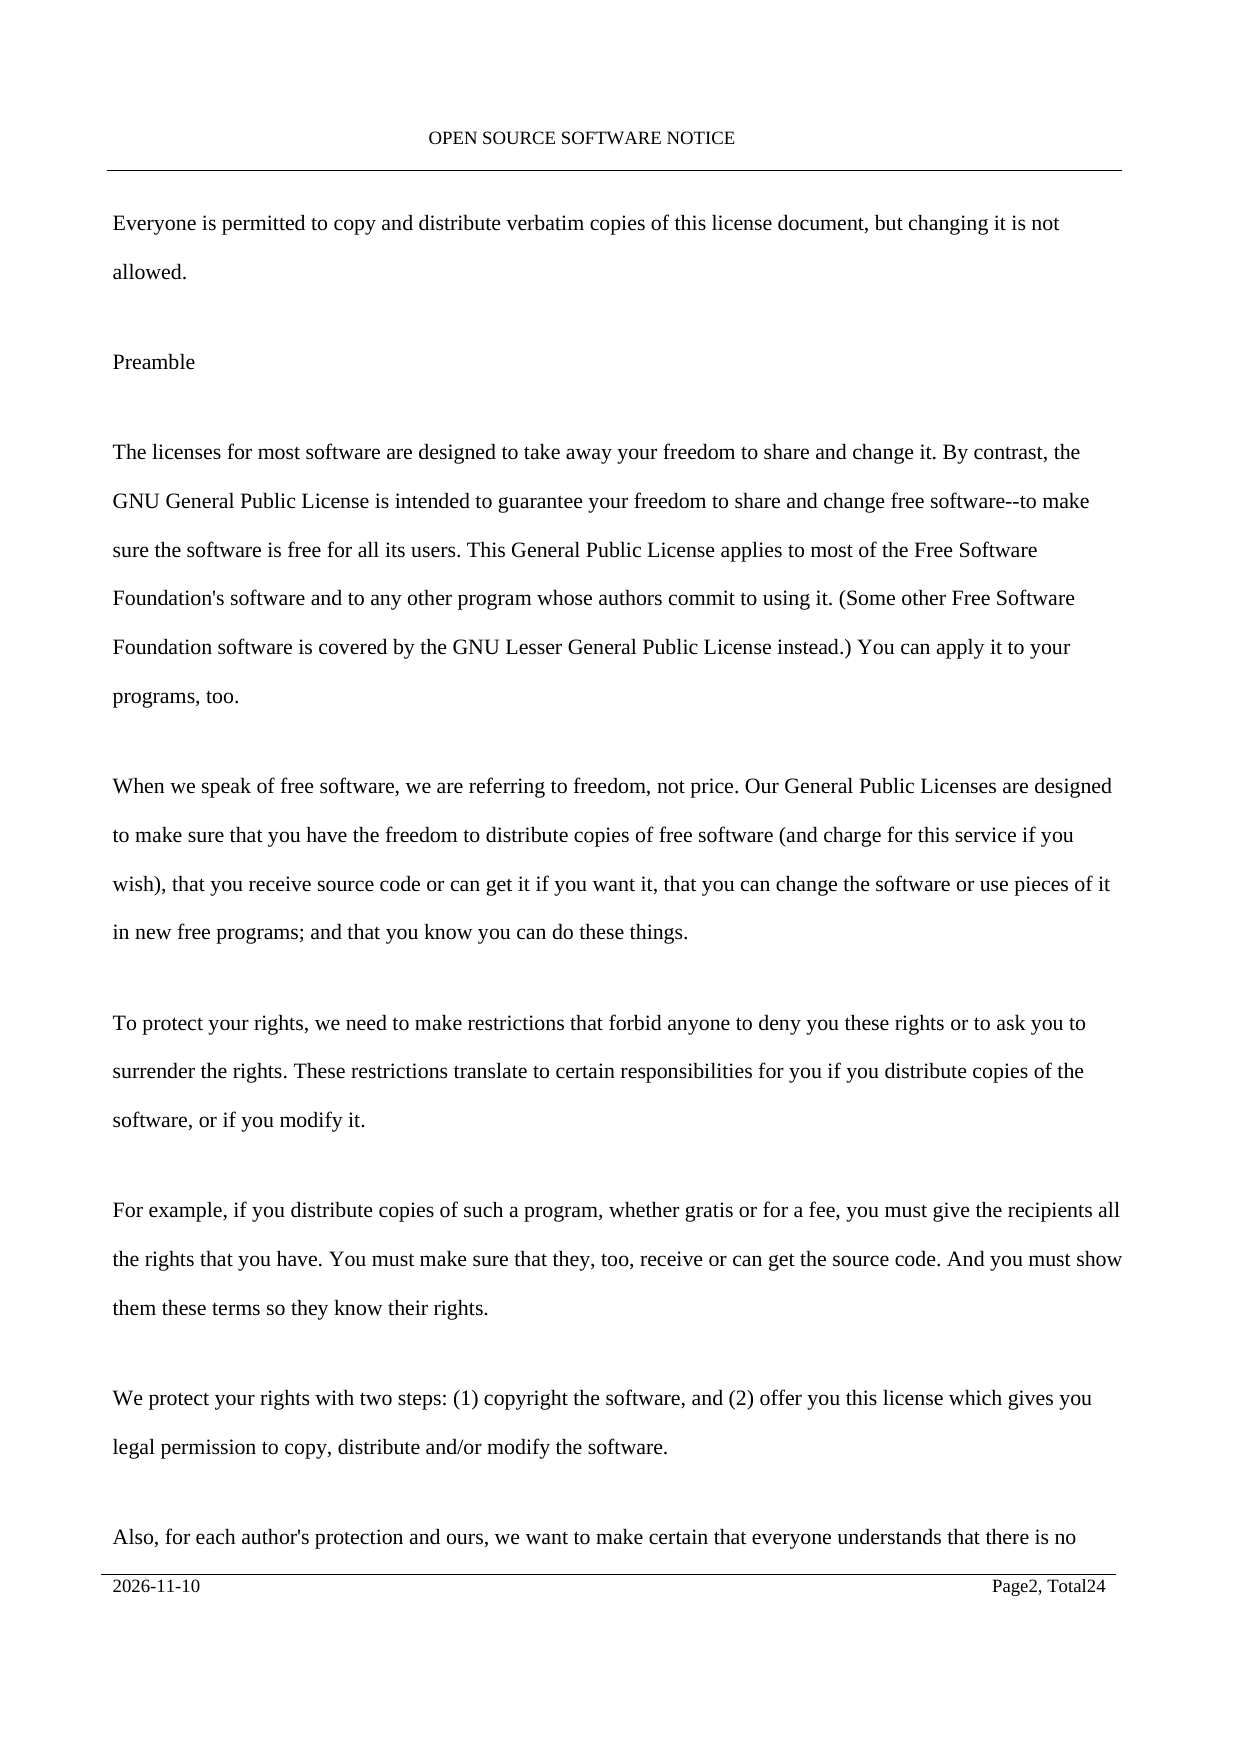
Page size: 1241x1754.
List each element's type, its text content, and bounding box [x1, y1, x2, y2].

text The licenses for most software are designed to take away your freedom to share and change it. By contrast, the GNU General Public License is intended to guarantee your freedom to share and change free software--to make sure the software is free for all its users. This General Public License applies to most of the Free Software Foundation's software and to any other program whose authors commit to using it. (Some other Free Software Foundation software is covered by the GNU Lesser General Public License instead.) You can apply it to your programs, too. [112, 436, 1128, 712]
text Everyone is permitted to copy and distribute verbatim copies of this license document, but changing it is not allowed. [112, 206, 1128, 288]
text Preamble [112, 345, 1128, 378]
text We protect your rights with two steps: (1) copyright the software, and (2) offer you this license which gives you legal permission to copy, distribute and/or modify the software. [112, 1381, 1128, 1463]
text When we speak of free software, we are referring to freedom, not price. Our General Public Licenses are designed to make sure that you have the freedom to distribute copies of free software (and charge for this service if you wish), that you receive source code or can get it if you want it, that you can change the software or use pieces of it in new free programs; and that you know you can do these things. [112, 769, 1128, 948]
text To protect your rights, we need to make restrictions that forbid anyone to deny you these rights or to ask you to surrender the rights. These restrictions translate to certain responsibilities for you if you distribute copies of the software, or if you modify it. [112, 1006, 1128, 1136]
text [112, 1520, 1128, 1553]
text For example, if you distribute copies of such a program, whether gratis or for a fee, you must give the recipients all the rights that you have. You must make sure that they, too, receive or can get the source code. And you must show them these terms so they know their rights. [112, 1194, 1128, 1324]
